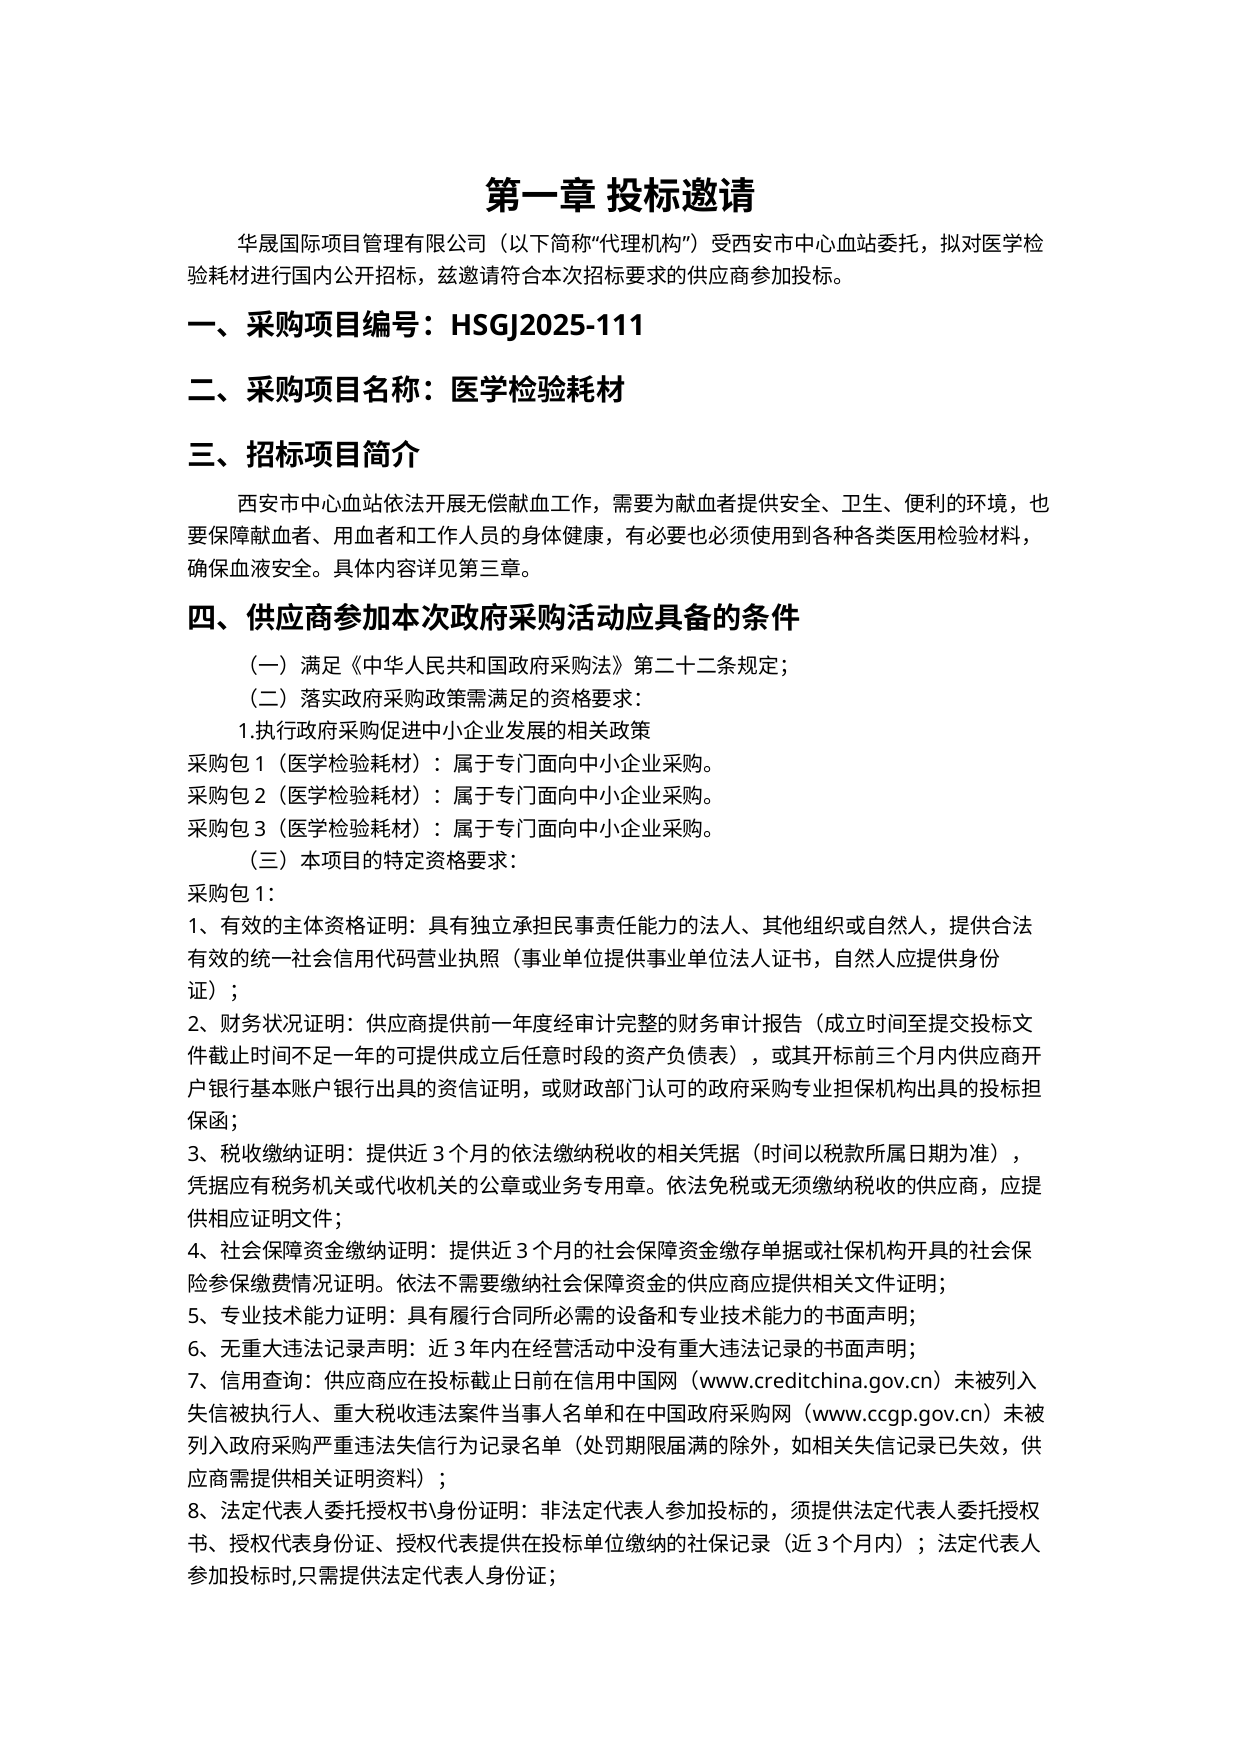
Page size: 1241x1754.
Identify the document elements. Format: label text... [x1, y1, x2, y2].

text 2、财务状况证明：供应商提供前一年度经审计完整的财务审计报告（成立时间至提交投标文件截止时间不足一年的可提供成立后任意时段的资产负债表），或其开标前三个月内供应商开户银行基本账户银行出具的资信证明，或财政部门认可的政府采购专业担保机构出具的投标担保函； [187, 1007, 1053, 1137]
text 8、法定代表人委托授权书\身份证明：非法定代表人参加投标的，须提供法定代表人委托授权书、授权代表身份证、授权代表提供在投标单位缴纳的社保记录（近3个月内）；法定代表人参加投标时,只需提供法定代表人身份证； [187, 1494, 1053, 1592]
text 采购包1（医学检验耗材）：属于专门面向中小企业采购。 [187, 747, 1053, 779]
text （三）本项目的特定资格要求： [187, 844, 1053, 877]
text 3、税收缴纳证明：提供近3个月的依法缴纳税收的相关凭据（时间以税款所属日期为准），凭据应有税务机关或代收机关的公章或业务专用章。依法免税或无须缴纳税收的供应商，应提供相应证明文件； [187, 1137, 1053, 1234]
text （一）满足《中华人民共和国政府采购法》第二十二条规定； [187, 649, 1053, 682]
text 采购包3（医学检验耗材）：属于专门面向中小企业采购。 [187, 812, 1053, 844]
text 6、无重大违法记录声明：近3年内在经营活动中没有重大违法记录的书面声明； [187, 1332, 1053, 1364]
text 华晟国际项目管理有限公司（以下简称“代理机构”）受西安市中心血站委托，拟对医学检验耗材进行国内公开招标，兹邀请符合本次招标要求的供应商参加投标。 [187, 227, 1053, 292]
text 西安市中心血站依法开展无偿献血工作，需要为献血者提供安全、卫生、便利的环境，也要保障献血者、用血者和工作人员的身体健康，有必要也必须使用到各种各类医用检验材料，确保血液安全。具体内容详见第三章。 [187, 487, 1053, 584]
text （二）落实政府采购政策需满足的资格要求： [187, 682, 1053, 714]
text 5、专业技术能力证明：具有履行合同所必需的设备和专业技术能力的书面声明； [187, 1299, 1053, 1332]
text 四、供应商参加本次政府采购活动应具备的条件 [187, 584, 1053, 649]
text 1、有效的主体资格证明：具有独立承担民事责任能力的法人、其他组织或自然人，提供合法有效的统一社会信用代码营业执照（事业单位提供事业单位法人证书，自然人应提供身份证）； [187, 909, 1053, 1007]
text 三、招标项目简介 [187, 422, 1053, 487]
text 采购包2（医学检验耗材）：属于专门面向中小企业采购。 [187, 779, 1053, 812]
text 4、社会保障资金缴纳证明：提供近3个月的社会保障资金缴存单据或社保机构开具的社会保险参保缴费情况证明。依法不需要缴纳社会保障资金的供应商应提供相关文件证明； [187, 1234, 1053, 1299]
text 采购包1： [187, 877, 1053, 909]
text 一、采购项目编号：HSGJ2025-111 [187, 292, 1053, 357]
text 二、采购项目名称：医学检验耗材 [187, 357, 1053, 422]
text 第一章 投标邀请 [187, 162, 1053, 227]
text 1.执行政府采购促进中小企业发展的相关政策 [187, 714, 1053, 747]
text 7、信用查询：供应商应在投标截止日前在信用中国网（www.creditchina.gov.cn）未被列入失信被执行人、重大税收违法案件当事人名单和在中国政府采购网（www.ccgp.gov.cn）未被列入政府采购严重违法失信行为记录名单（处罚期限届满的除外，如相关失信记录已失效，供应商需提供相关证明资料）； [187, 1364, 1053, 1494]
